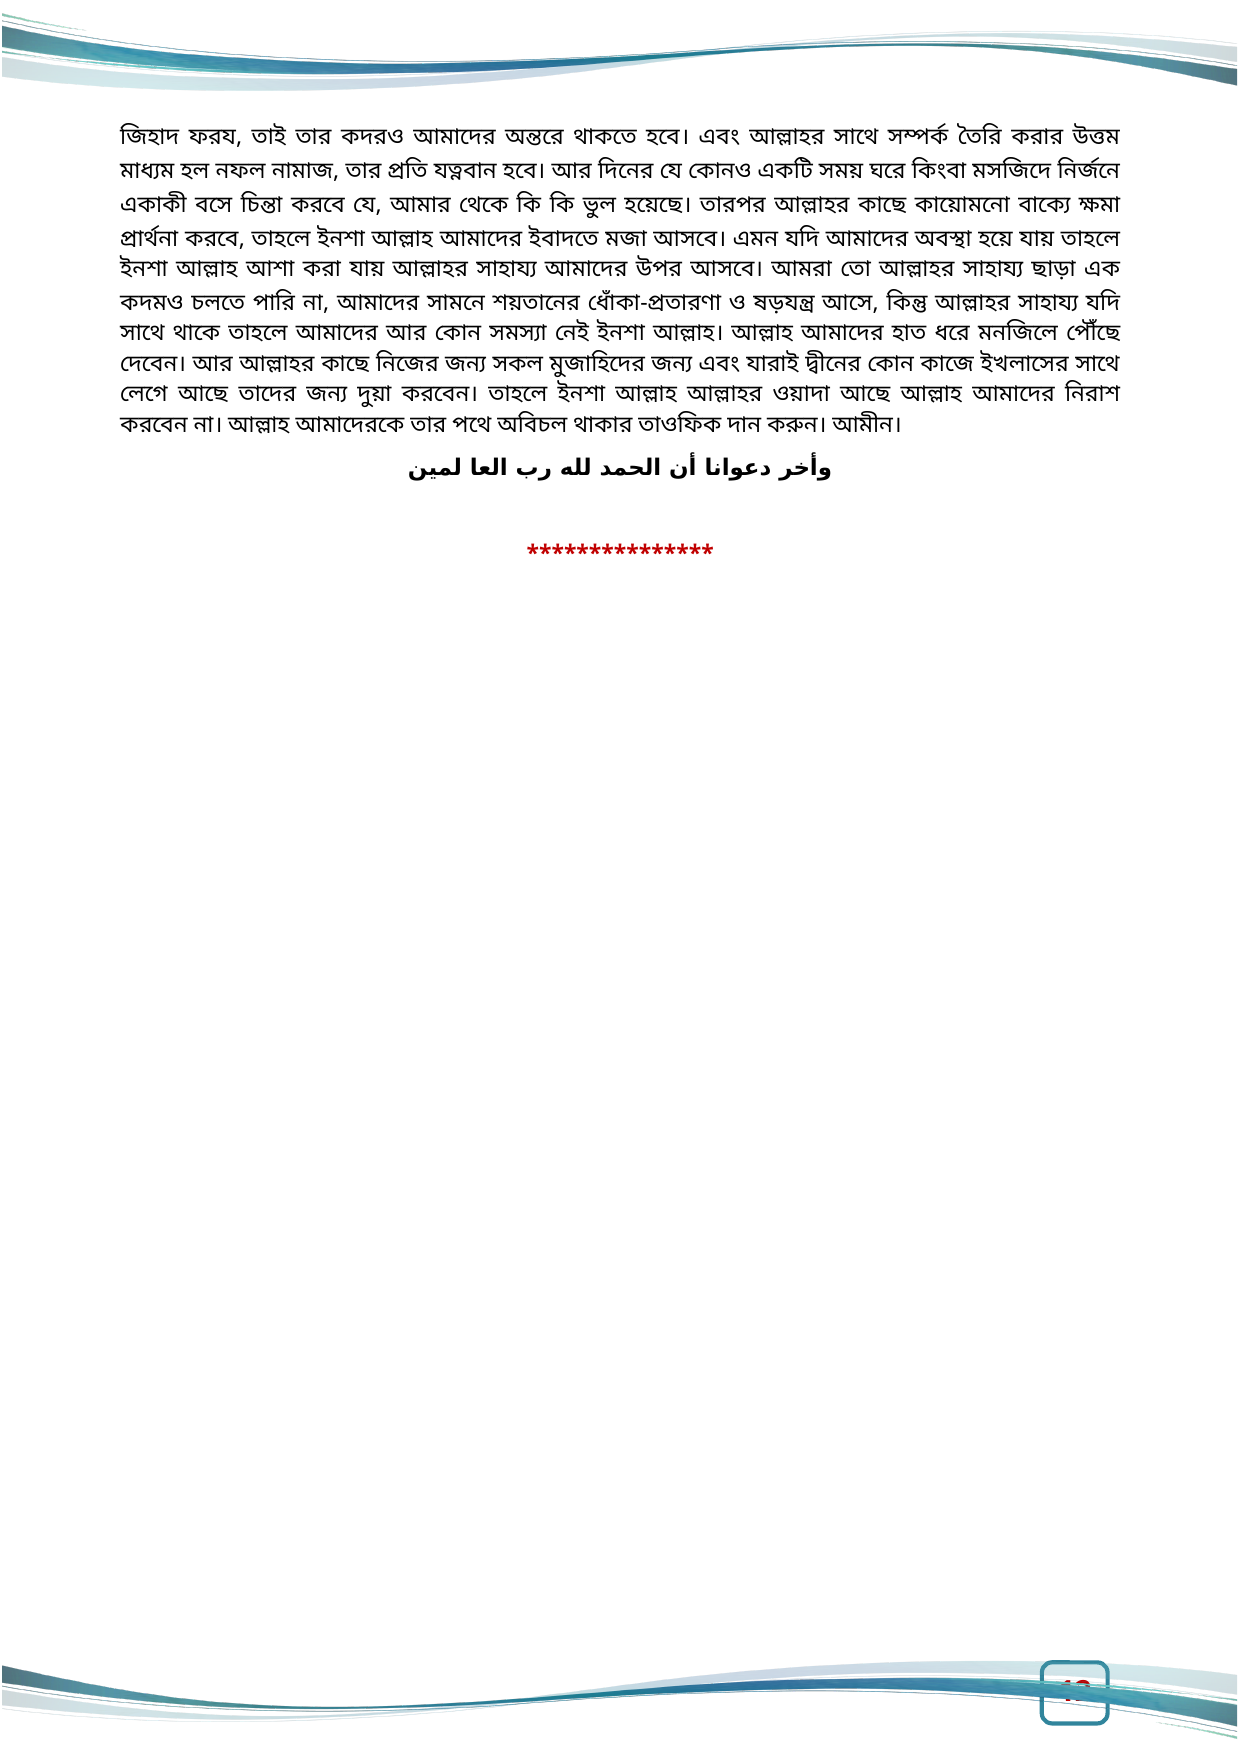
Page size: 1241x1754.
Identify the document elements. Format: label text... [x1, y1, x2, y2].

text *************** [120, 537, 1120, 568]
text وأخر دعوانا أن الحمد لله رب العا لمين [120, 454, 1120, 481]
text জিহাদ ফরয, তাই তার কদরও আমাদের অন্তরে থাকতে হবে। এবং আল্লাহর সাথে সম্পর্ক তৈরি করার উত্তম মাধ্যম হল নফল নামাজ, তার প্রতি যত্নবান হবে। আর দিনের যে কোনও একটি সময় ঘরে কিংবা মসজিদে নির্জনে একাকী বসে চিন্তা করবে যে, আমার থেকে কি কি ভুল হয়েছে। তারপর আল্লাহর কাছে কায়োমনো বাক্যে ক্ষমা প্রার্থনা করবে, তাহলে ইনশা আল্লাহ আমাদের ইবাদতে মজা আসবে। এমন যদি আমাদের অবস্থা হয়ে যায় তাহলে ইনশা আল্লাহ আশা করা যায় আল্লাহর সাহায্য আমাদের উপর আসবে। আমরা তো আল্লাহর সাহায্য ছাড়া এক কদমও চলতে পারি না, আমাদের সামনে শয়তানের ধোঁকা-প্রতারণা ও ষড়যন্ত্র আসে, কিন্তু আল্লাহর সাহায্য যদি সাথে থাকে তাহলে আমাদের আর কোন সমস্যা নেই ইনশা আল্লাহ। আল্লাহ আমাদের হাত ধরে মনজিলে পৌঁছে দেবেন। আর আল্লাহর কাছে নিজের জন্য সকল মুজাহিদের জন্য এবং যারাই দ্বীনের কোন কাজে ইখলাসের সাথে লেগে আছে তাদের জন্য দুয়া করবেন। তাহলে ইনশা আল্লাহ আল্লাহর ওয়াদা আছে আল্লাহ আমাদের নিরাশ করবেন না। আল্লাহ আমাদেরকে তার পথে অবিচল থাকার তাওফিক দান করুন। আমীন। [120, 120, 1120, 441]
picture [0, 6, 1236, 97]
picture [0, 1654, 1236, 1746]
